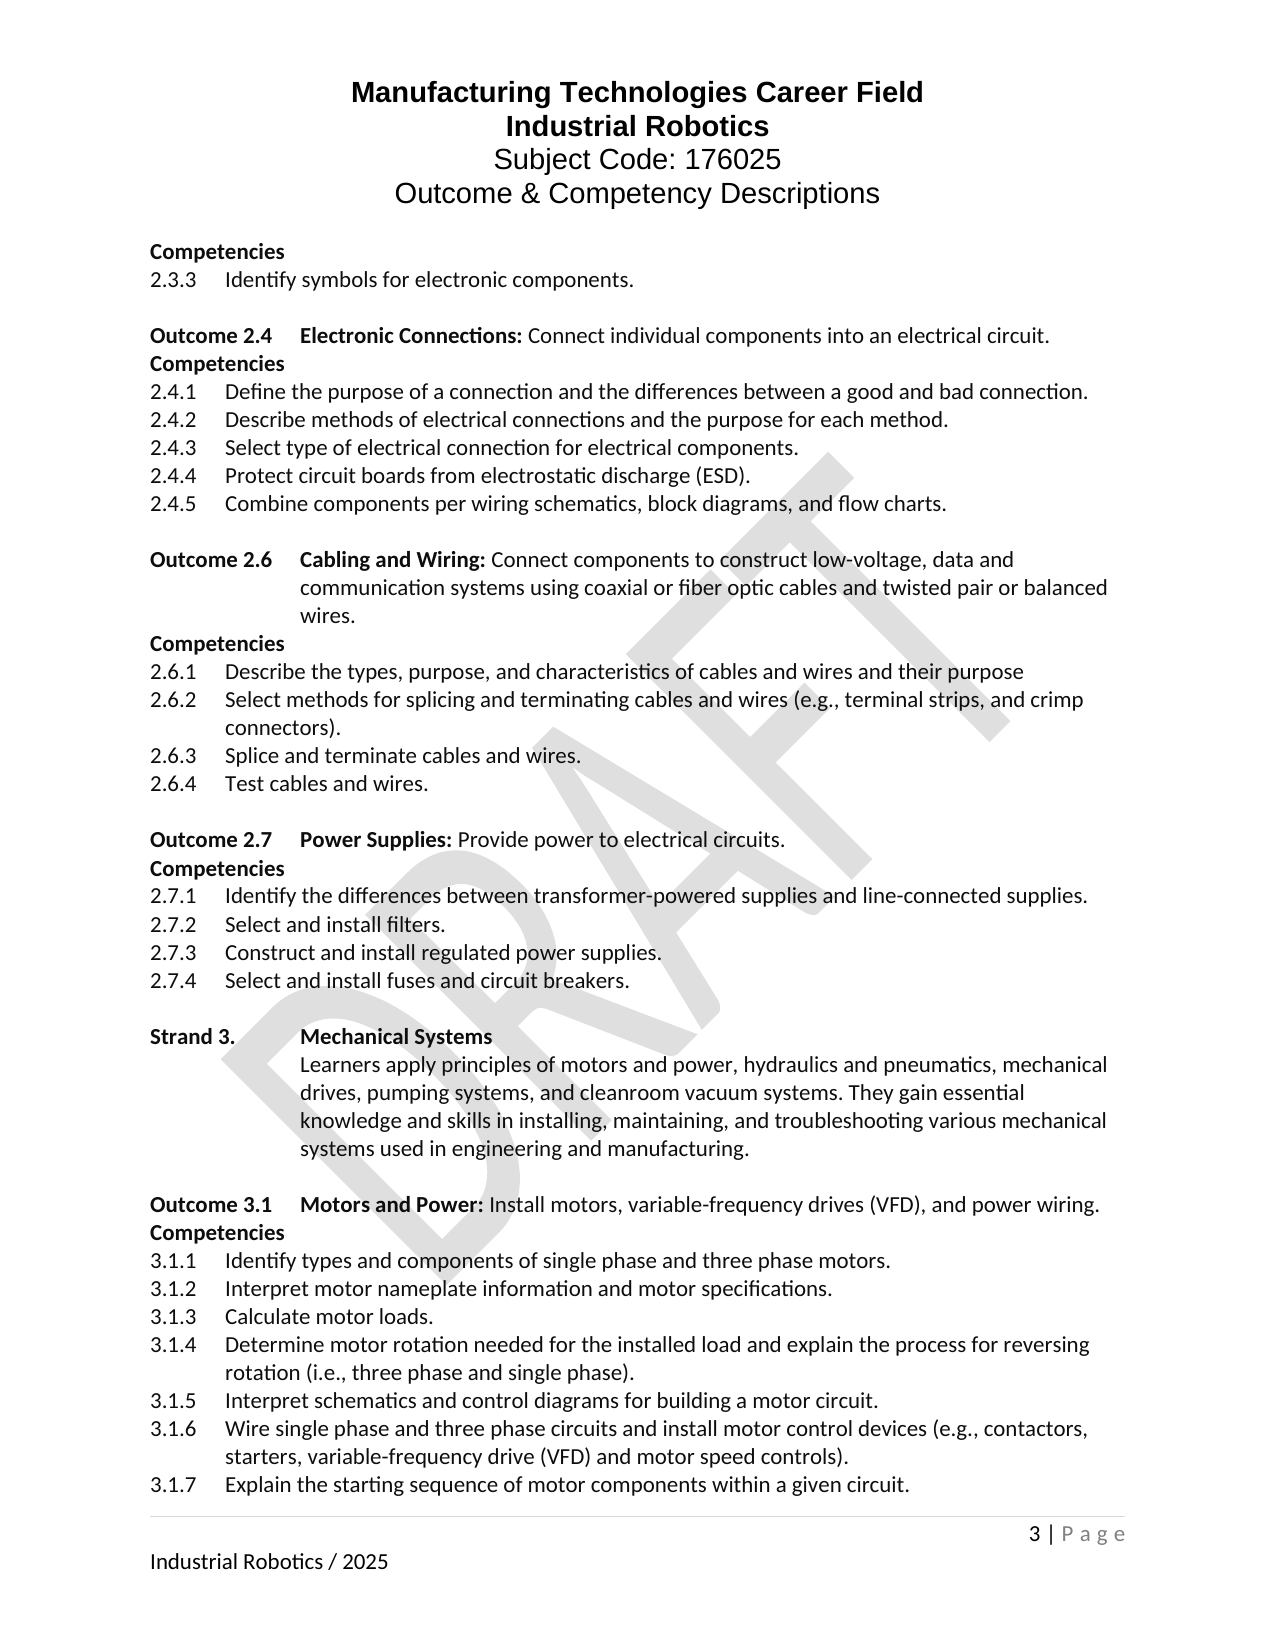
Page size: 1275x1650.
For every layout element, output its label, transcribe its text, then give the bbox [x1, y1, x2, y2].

text 2.7.2 Select and install filters. [150, 910, 1125, 938]
text Competencies [150, 237, 1125, 265]
text 2.6.1 Describe the types, purpose, and characteristics of cables and wires and their purpose [150, 657, 1125, 686]
text 2.7.3 Construct and install regulated power supplies. [150, 938, 1125, 966]
text Competencies [150, 349, 1125, 377]
text Competencies [150, 1218, 1125, 1246]
text Outcome 3.1 Motors and Power: Install motors, variable-frequency drives (VFD), and power wiring. [150, 1190, 1125, 1218]
text Outcome 2.4 Electronic Connections: Connect individual components into an electrical circuit. [150, 321, 1125, 349]
text Competencies [150, 629, 1125, 657]
text 2.6.4 Test cables and wires. [150, 769, 1125, 798]
text 2.6.3 Splice and terminate cables and wires. [150, 742, 1125, 769]
text 3.1.1 Identify types and components of single phase and three phase motors. [150, 1246, 1125, 1274]
text Competencies [150, 854, 1125, 882]
text 2.7.4 Select and install fuses and circuit breakers. [150, 966, 1125, 994]
text Learners apply principles of motors and power, hydraulics and pneumatics, mechanical drives, pumping systems, and cleanroom vacuum systems. They gain essential knowledge and skills in installing, maintaining, and troubleshooting various mechanical systems used in engineering and manufacturing. [300, 1050, 1125, 1162]
text 2.7.1 Identify the differences between transformer-powered supplies and line-connected supplies. [150, 882, 1125, 910]
text 3.1.2 Interpret motor nameplate information and motor specifications. [150, 1274, 1125, 1302]
text 2.6.2 Select methods for splicing and terminating cables and wires (e.g., terminal strips, and crimp connectors). [150, 686, 1125, 742]
text 2.4.1 Define the purpose of a connection and the differences between a good and bad connection. [150, 377, 1125, 405]
text 2.4.4 Protect circuit boards from electrostatic discharge (ESD). [150, 461, 1125, 489]
text 2.4.3 Select type of electrical connection for electrical components. [150, 433, 1125, 461]
text 2.4.2 Describe methods of electrical connections and the purpose for each method. [150, 405, 1125, 433]
text 3.1.7 Explain the starting sequence of motor components within a given circuit. [150, 1470, 1125, 1498]
text 2.4.5 Combine components per wiring schematics, block diagrams, and flow charts. [150, 489, 1125, 517]
text Strand 3. Mechanical Systems [150, 1022, 1125, 1050]
text 3.1.3 Calculate motor loads. [150, 1302, 1125, 1330]
text 3.1.4 Determine motor rotation needed for the installed load and explain the process for reversing rotation (i.e., three phase and single phase). [150, 1330, 1125, 1386]
text Outcome 2.7 Power Supplies: Provide power to electrical circuits. [150, 826, 1125, 854]
text 2.3.3 Identify symbols for electronic components. [150, 265, 1125, 293]
text Outcome 2.6 Cabling and Wiring: Connect components to construct low-voltage, data and communication systems using coaxial or fiber optic cables and twisted pair or balanced wires. [150, 545, 1125, 629]
text 3.1.6 Wire single phase and three phase circuits and install motor control devices (e.g., contactors, starters, variable-frequency drive (VFD) and motor speed controls). [150, 1414, 1125, 1470]
text 3.1.5 Interpret schematics and control diagrams for building a motor circuit. [150, 1386, 1125, 1414]
